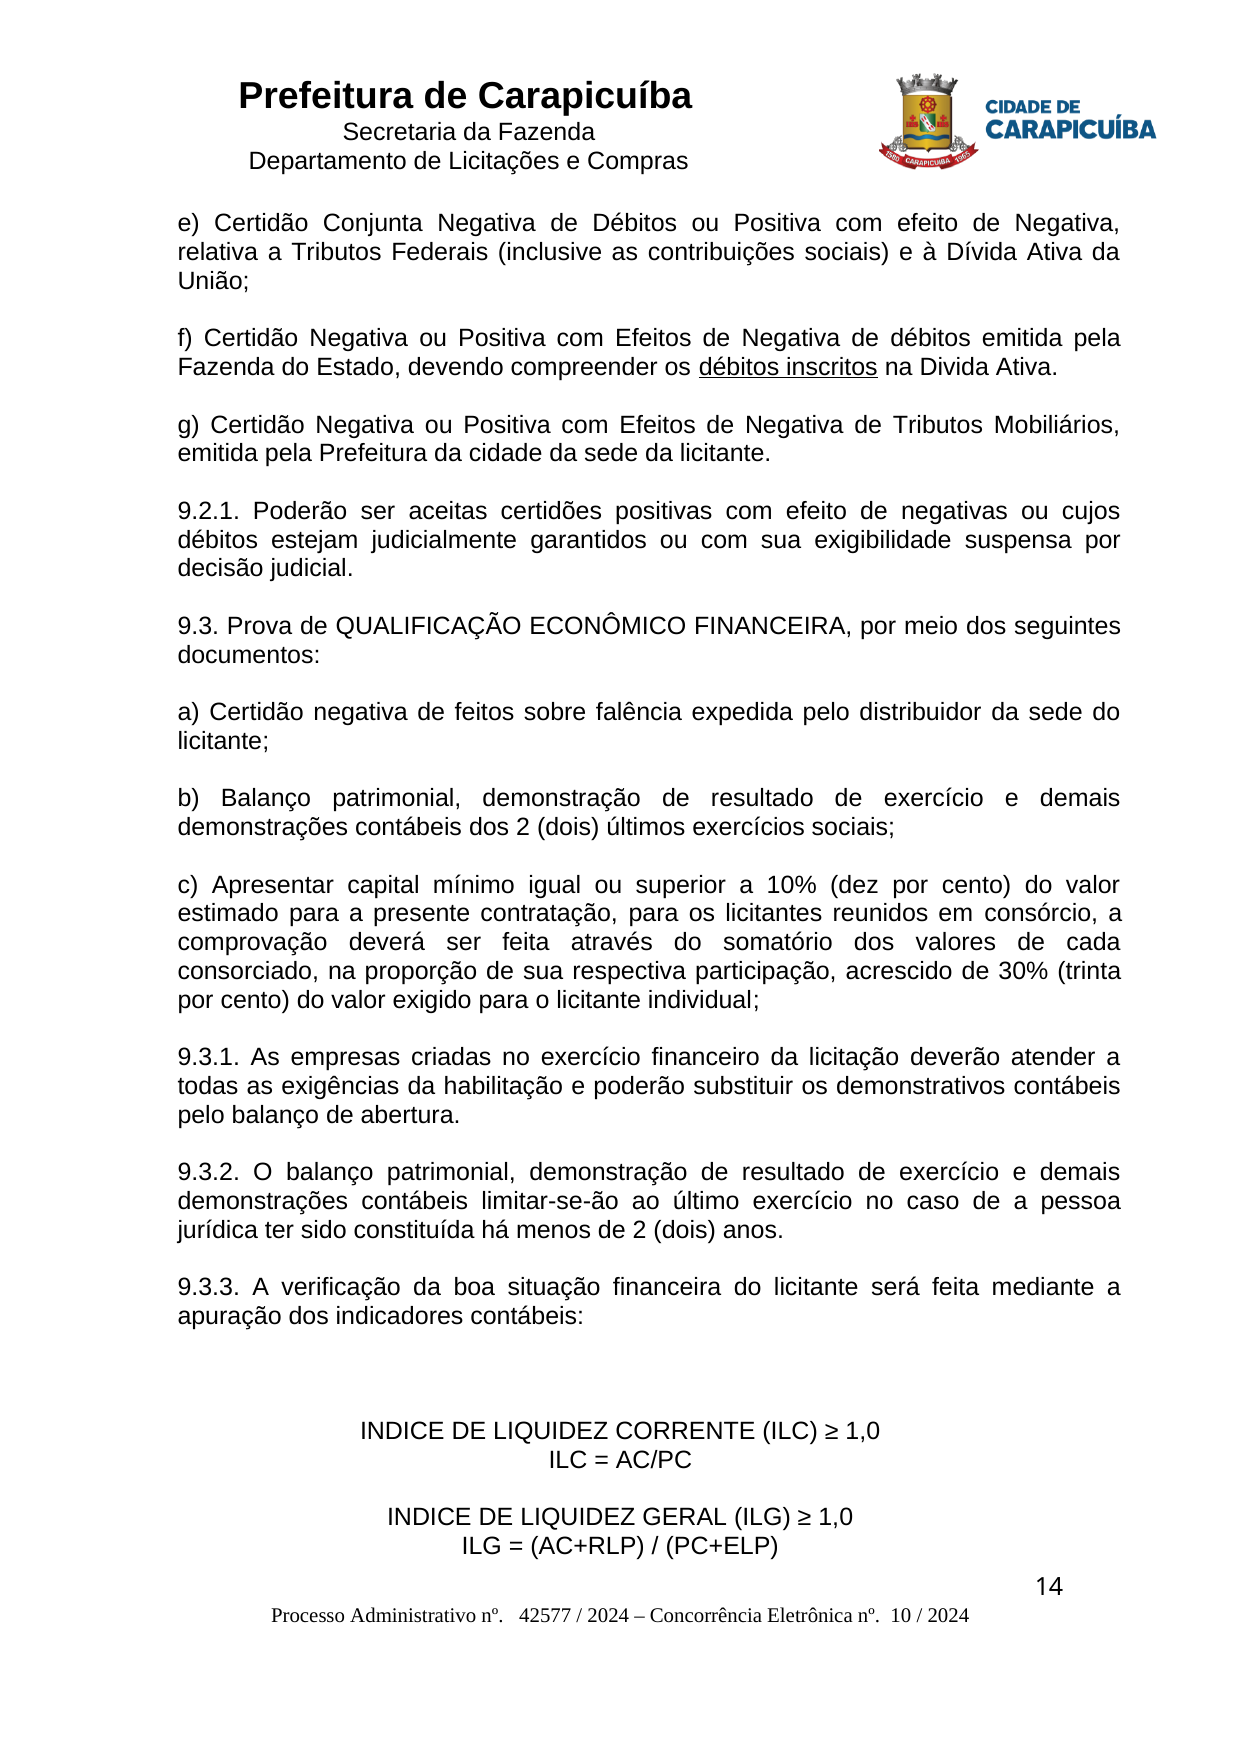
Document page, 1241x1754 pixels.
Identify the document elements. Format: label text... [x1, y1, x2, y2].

text c) Apresentar capital mínimo igual ou superior a 10% (dez por cento) do valor estimado para a presente contratação, para os licitantes reunidos em consórcio, a comprovação deverá ser feita através do somatório dos valores de cada consorciado, na proporção de sua respectiva participação, acrescido de 30% (trinta por cento) do valor exigido para o licitante individual; [177, 870, 1122, 1013]
text f) Certidão Negativa ou Positiva com Efeitos de Negativa de débitos emitida pela Fazenda do Estado, devendo compreender os débitos inscritos na Divida Ativa. [177, 323, 1122, 381]
text INDICE DE LIQUIDEZ GERAL (ILG) ≥ 1,0 [177, 1502, 1063, 1531]
text ILG = (AC+RLP) / (PC+ELP) [177, 1531, 1063, 1560]
text 9.2.1. Poderão ser aceitas certidões positivas com efeito de negativas ou cujos débitos estejam judicialmente garantidos ou com sua exigibilidade suspensa por decisão judicial. [177, 496, 1122, 582]
text ILC = AC/PC [177, 1445, 1063, 1473]
text 9.3.2. O balanço patrimonial, demonstração de resultado de exercício e demais demonstrações contábeis limitar-se-ão ao último exercício no caso de a pessoa jurídica ter sido constituída há menos de 2 (dois) anos. [177, 1157, 1122, 1243]
text e) Certidão Conjunta Negativa de Débitos ou Positiva com efeito de Negativa, relativa a Tributos Federais (inclusive as contribuições sociais) e à Dívida Ativa da União; [177, 208, 1122, 295]
text INDICE DE LIQUIDEZ CORRENTE (ILC) ≥ 1,0 [177, 1416, 1063, 1445]
text a) Certidão negativa de feitos sobre falência expedida pelo distribuidor da sede do licitante; [177, 697, 1122, 755]
text g) Certidão Negativa ou Positiva com Efeitos de Negativa de Tributos Mobiliários, emitida pela Prefeitura da cidade da sede da licitante. [177, 410, 1122, 467]
text b) Balanço patrimonial, demonstração de resultado de exercício e demais demonstrações contábeis dos 2 (dois) últimos exercícios sociais; [177, 783, 1122, 841]
text 9.3. Prova de QUALIFICAÇÃO ECONÔMICO FINANCEIRA, por meio dos seguintes documentos: [177, 611, 1122, 668]
picture [877, 65, 1159, 172]
text 9.3.1. As empresas criadas no exercício financeiro da licitação deverão atender a todas as exigências da habilitação e poderão substituir os demonstrativos contábeis pelo balanço de abertura. [177, 1042, 1122, 1128]
text 9.3.3. A verificação da boa situação financeira do licitante será feita mediante a apuração dos indicadores contábeis: [177, 1272, 1122, 1330]
